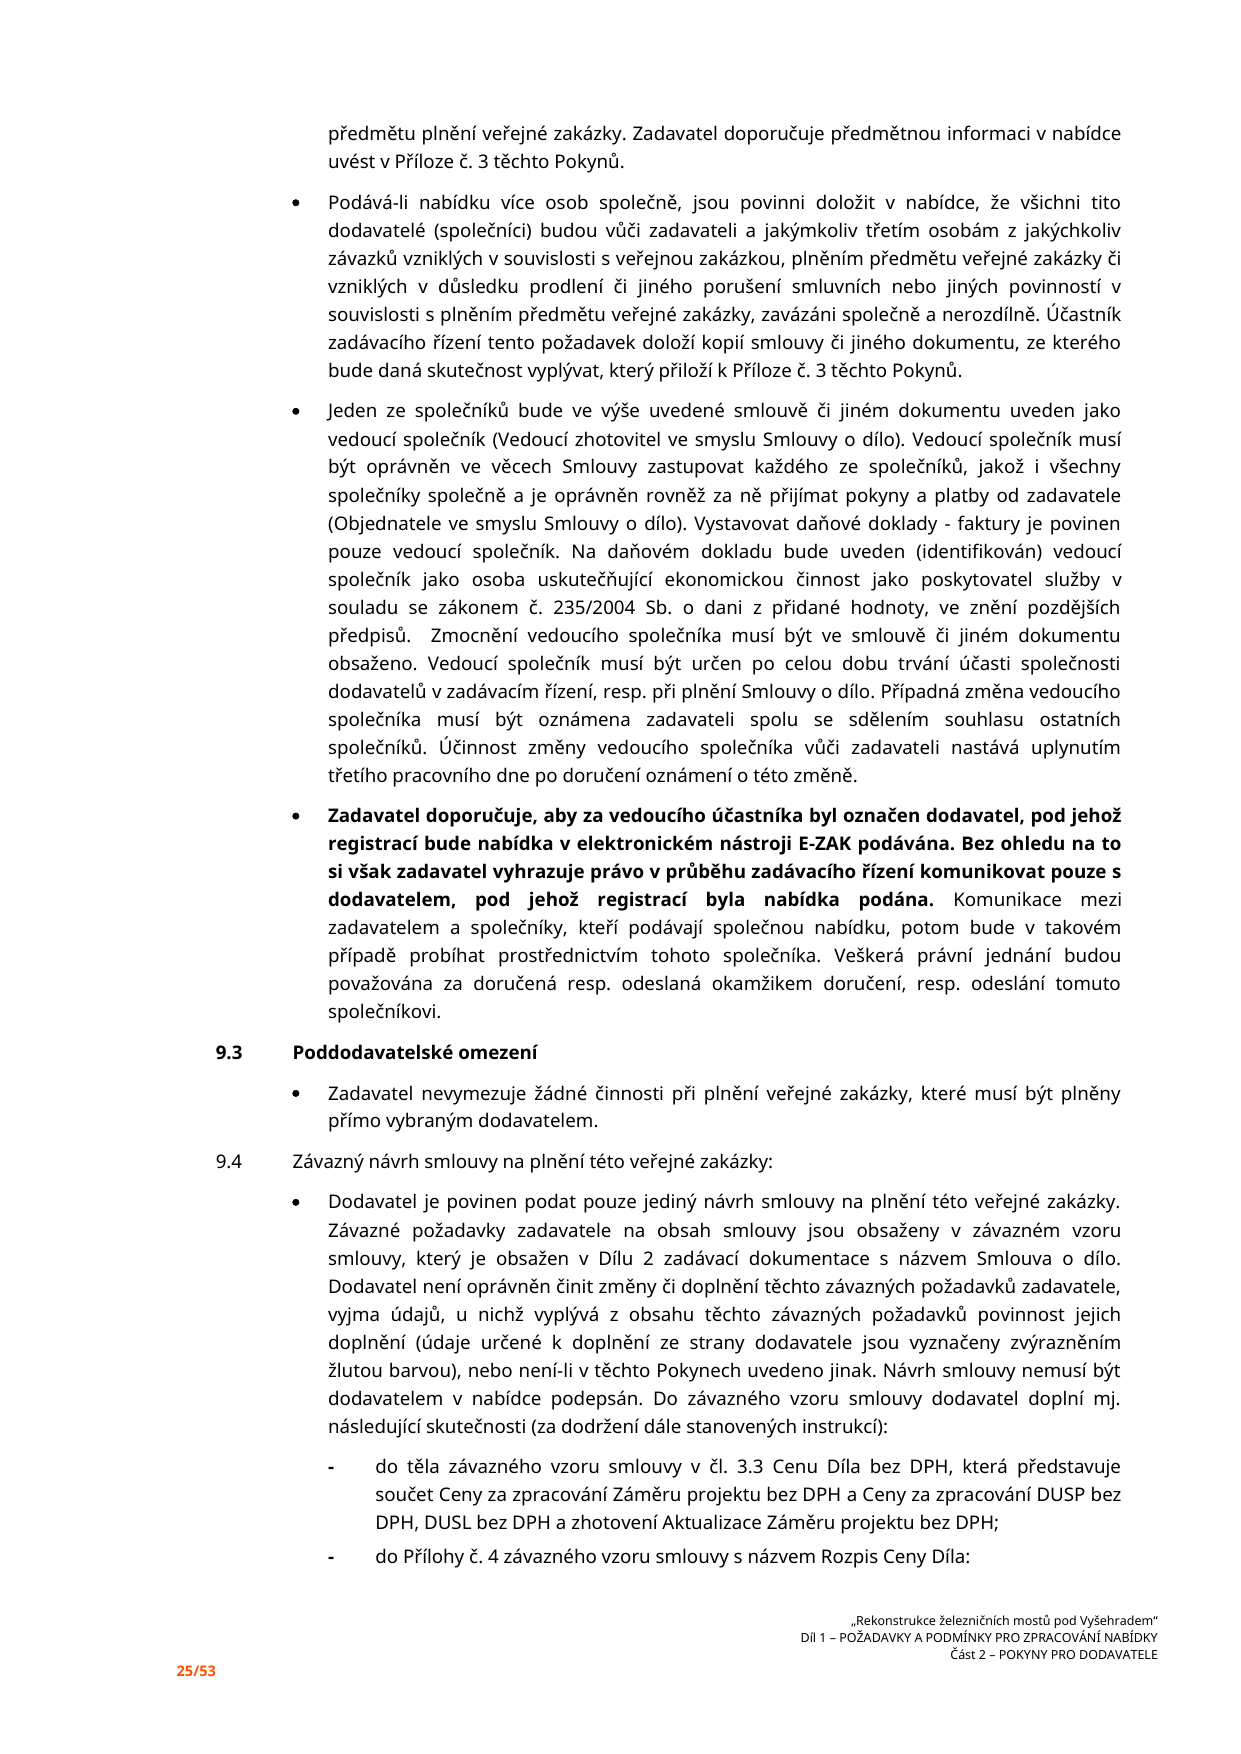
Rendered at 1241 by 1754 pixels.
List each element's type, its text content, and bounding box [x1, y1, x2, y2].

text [292, 121, 1122, 174]
text Jeden ze společníků bude ve výše uvedené smlouvě či jiném dokumentu uveden jako vedoucí společník (Vedoucí zhotovitel ve smyslu Smlouvy o dílo). Vedoucí společník musí být oprávněn ve věcech Smlouvy zastupovat každého ze společníků, jakož i všechny společníky společně a je oprávněn rovněž za ně přijímat pokyny a platby od zadavatele (Objednatele ve smyslu Smlouvy o dílo). Vystavovat daňové doklady - faktury je povinen pouze vedoucí společník. Na daňovém dokladu bude uveden (identifikován) vedoucí společník jako osoba uskutečňující ekonomickou činnost jako poskytovatel služby v souladu se zákonem č. 235/2004 Sb. o dani z přidané hodnoty, ve znění pozdějších předpisů. Zmocnění vedoucího společníka musí být ve smlouvě či jiném dokumentu obsaženo. Vedoucí společník musí být určen po celou dobu trvání účasti společnosti dodavatelů v zadávacím řízení, resp. při plnění Smlouvy o dílo. Případná změna vedoucího společníka musí být oznámena zadavateli spolu se sdělením souhlasu ostatních společníků. Účinnost změny vedoucího společníka vůči zadavateli nastává uplynutím třetího pracovního dne po doručení oznámení o této změně. [292, 398, 1122, 788]
text Zadavatel nevymezuje žádné činnosti při plnění veřejné zakázky, které musí být plněny přímo vybraným dodavatelem. [292, 1080, 1122, 1133]
text do těla závazného vzoru smlouvy v čl. 3.3 Cenu Díla bez DPH, která představuje součet Ceny za zpracování Záměru projektu bez DPH a Ceny za zpracování DUSP bez DPH, DUSL bez DPH a zhotovení Aktualizace Záměru projektu bez DPH; [328, 1453, 1122, 1535]
text Poddodavatelské omezení [216, 1039, 1122, 1065]
text Zadavatel doporučuje, aby za vedoucího účastníka byl označen dodavatel, pod jehož registrací bude nabídka v elektronickém nástroji E-ZAK podávána. Bez ohledu na to si však zadavatel vyhrazuje právo v průběhu zadávacího řízení komunikovat pouze s dodavatelem, pod jehož registrací byla nabídka podána. Komunikace mezi zadavatelem a společníky, kteří podávají společnou nabídku, potom bude v takovém případě probíhat prostřednictvím tohoto společníka. Veškerá právní jednání budou považována za doručená resp. odeslaná okamžikem doručení, resp. odeslání tomuto společníkovi. [292, 803, 1122, 1024]
text Dodavatel je povinen podat pouze jediný návrh smlouvy na plnění této veřejné zakázky. Závazné požadavky zadavatele na obsah smlouvy jsou obsaženy v závazném vzoru smlouvy, který je obsažen v Dílu 2 zadávací dokumentace s názvem Smlouva o dílo. Dodavatel není oprávněn činit změny či doplnění těchto závazných požadavků zadavatele, vyjma údajů, u nichž vyplývá z obsahu těchto závazných požadavků povinnost jejich doplnění (údaje určené k doplnění ze strany dodavatele jsou vyznačeny zvýrazněním žlutou barvou), nebo není-li v těchto Pokynech uvedeno jinak. Návrh smlouvy nemusí být dodavatelem v nabídce podepsán. Do závazného vzoru smlouvy dodavatel doplní mj. následující skutečnosti (za dodržení dále stanovených instrukcí): [292, 1189, 1122, 1438]
text do Přílohy č. 4 závazného vzoru smlouvy s názvem Rozpis Ceny Díla: [328, 1544, 1122, 1569]
text Závazný návrh smlouvy na plnění této veřejné zakázky: [216, 1148, 1122, 1174]
text Podává-li nabídku více osob společně, jsou povinni doložit v nabídce, že všichni tito dodavatelé (společníci) budou vůči zadavateli a jakýmkoliv třetím osobám z jakýchkoliv závazků vzniklých v souvislosti s veřejnou zakázkou, plněním předmětu veřejné zakázky či vzniklých v důsledku prodlení či jiného porušení smluvních nebo jiných povinností v souvislosti s plněním předmětu veřejné zakázky, zavázáni společně a nerozdílně. Účastník zadávacího řízení tento požadavek doloží kopií smlouvy či jiného dokumentu, ze kterého bude daná skutečnost vyplývat, který přiloží k Příloze č. 3 těchto Pokynů. [292, 189, 1122, 383]
